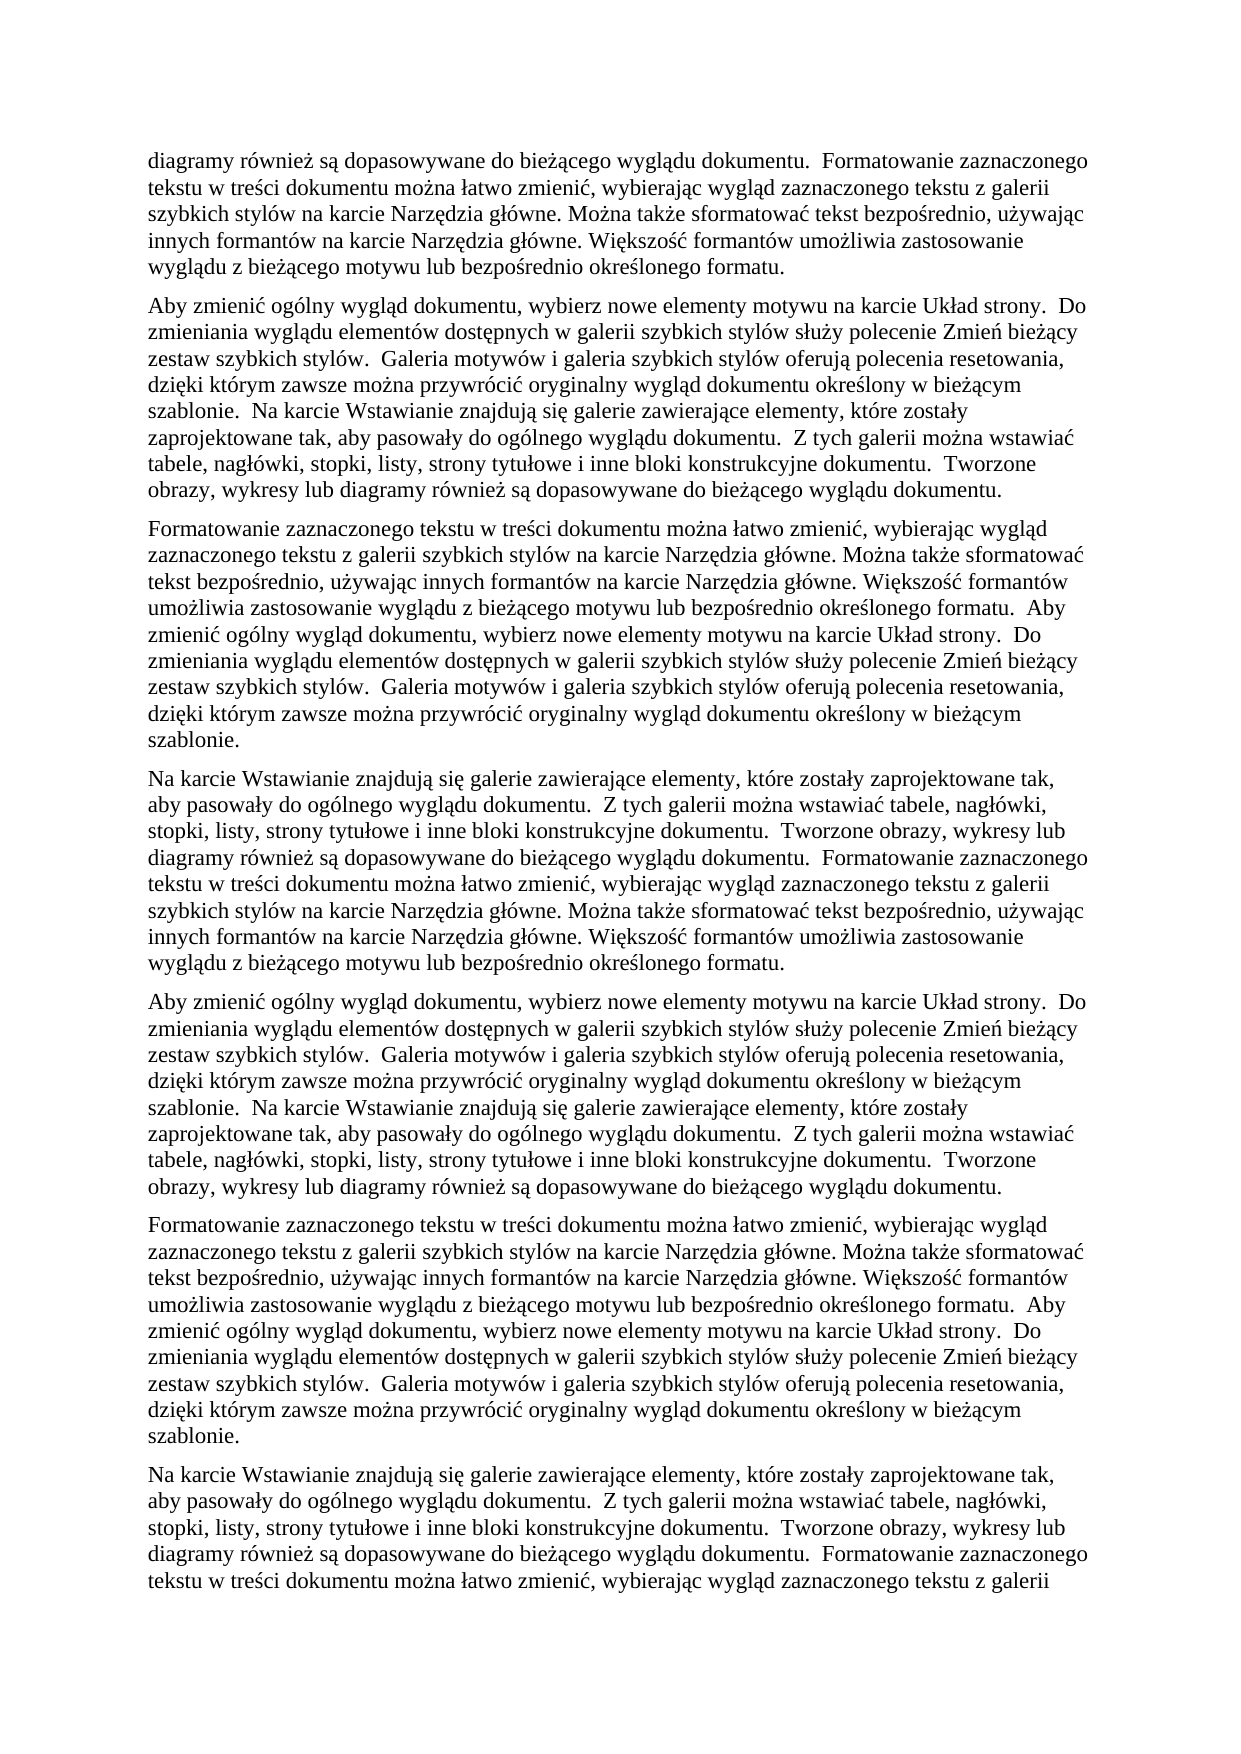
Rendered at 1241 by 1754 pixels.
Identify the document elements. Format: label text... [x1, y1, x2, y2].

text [148, 1461, 1093, 1593]
text Aby zmienić ogólny wygląd dokumentu, wybierz nowe elementy motywu na karcie Układ strony. Do zmieniania wyglądu elementów dostępnych w galerii szybkich stylów służy polecenie Zmień bieżący zestaw szybkich stylów. Galeria motywów i galeria szybkich stylów oferują polecenia resetowania, dzięki którym zawsze można przywrócić oryginalny wygląd dokumentu określony w bieżącym szablonie. Na karcie Wstawianie znajdują się galerie zawierające elementy, które zostały zaprojektowane tak, aby pasowały do ogólnego wyglądu dokumentu. Z tych galerii można wstawiać tabele, nagłówki, stopki, listy, strony tytułowe i inne bloki konstrukcyjne dokumentu. Tworzone obrazy, wykresy lub diagramy również są dopasowywane do bieżącego wyglądu dokumentu. [148, 988, 1093, 1199]
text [148, 148, 1093, 279]
text Aby zmienić ogólny wygląd dokumentu, wybierz nowe elementy motywu na karcie Układ strony. Do zmieniania wyglądu elementów dostępnych w galerii szybkich stylów służy polecenie Zmień bieżący zestaw szybkich stylów. Galeria motywów i galeria szybkich stylów oferują polecenia resetowania, dzięki którym zawsze można przywrócić oryginalny wygląd dokumentu określony w bieżącym szablonie. Na karcie Wstawianie znajdują się galerie zawierające elementy, które zostały zaprojektowane tak, aby pasowały do ogólnego wyglądu dokumentu. Z tych galerii można wstawiać tabele, nagłówki, stopki, listy, strony tytułowe i inne bloki konstrukcyjne dokumentu. Tworzone obrazy, wykresy lub diagramy również są dopasowywane do bieżącego wyglądu dokumentu. [148, 292, 1093, 503]
